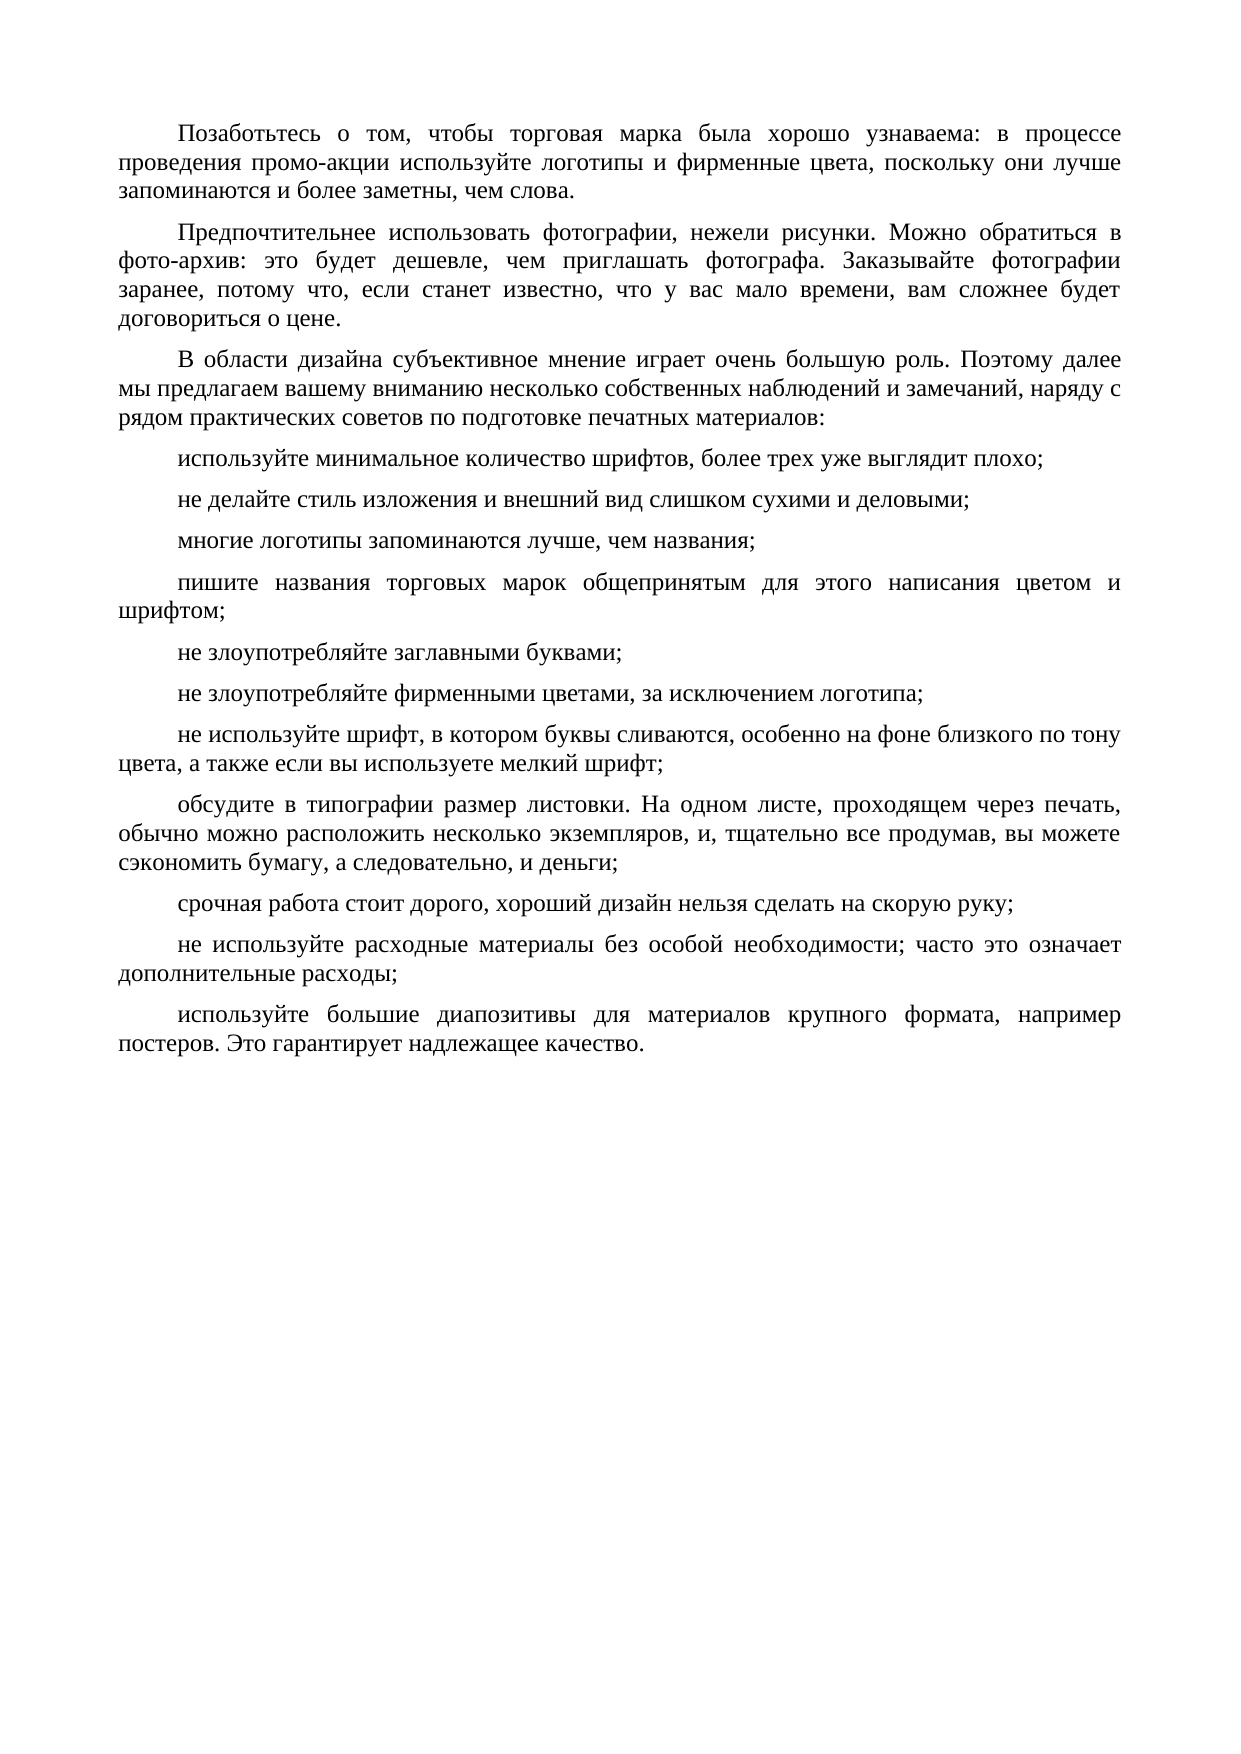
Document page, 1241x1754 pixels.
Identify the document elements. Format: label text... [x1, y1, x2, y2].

text используйте большие диапозитивы для материалов крупного формата, например постеров. Это гарантирует надлежащее качество. [118, 999, 1122, 1057]
text используйте минимальное количество шрифтов, более трех уже выглядит плохо; [118, 443, 1122, 472]
text срочная работа стоит дорого, хороший дизайн нельзя сделать на скорую руку; [118, 888, 1122, 917]
text В области дизайна субъективное мнение играет очень большую роль. Поэтому далее мы предлагаем вашему вниманию несколько собственных наблюдений и замечаний, наряду с рядом практических советов по подготовке печатных материалов: [118, 344, 1122, 431]
text не делайте стиль изложения и внешний вид слишком сухими и деловыми; [118, 484, 1122, 513]
text Позаботьтесь о том, чтобы торговая марка была хорошо узнаваема: в процессе проведения промо-акции используйте логотипы и фирменные цвета, поскольку они лучше запоминаются и более заметны, чем слова. [118, 118, 1122, 204]
text обсудите в типографии размер листовки. На одном листе, проходящем через печать, обычно можно расположить несколько экземпляров, и, тщательно все продумав, вы можете сэкономить бумагу, а следовательно, и деньги; [118, 789, 1122, 876]
text многие логотипы запоминаются лучше, чем названия; [118, 526, 1122, 554]
text не злоупотребляйте заглавными буквами; [118, 637, 1122, 666]
text пишите названия торговых марок общепринятым для этого написания цветом и шрифтом; [118, 567, 1122, 624]
text Предпочтительнее использовать фотографии, нежели рисунки. Можно обратиться в фото-архив: это будет дешевле, чем приглашать фотографа. Заказывайте фотографии заранее, потому что, если станет известно, что у вас мало времени, вам сложнее будет договориться о цене. [118, 217, 1122, 332]
text не злоупотребляйте фирменными цветами, за исключением логотипа; [118, 678, 1122, 707]
text не используйте шрифт, в котором буквы сливаются, особенно на фоне близкого по тону цвета, а также если вы используете мелкий шрифт; [118, 719, 1122, 777]
text не используйте расходные материалы без особой необходимости; часто это означает дополнительные расходы; [118, 929, 1122, 987]
